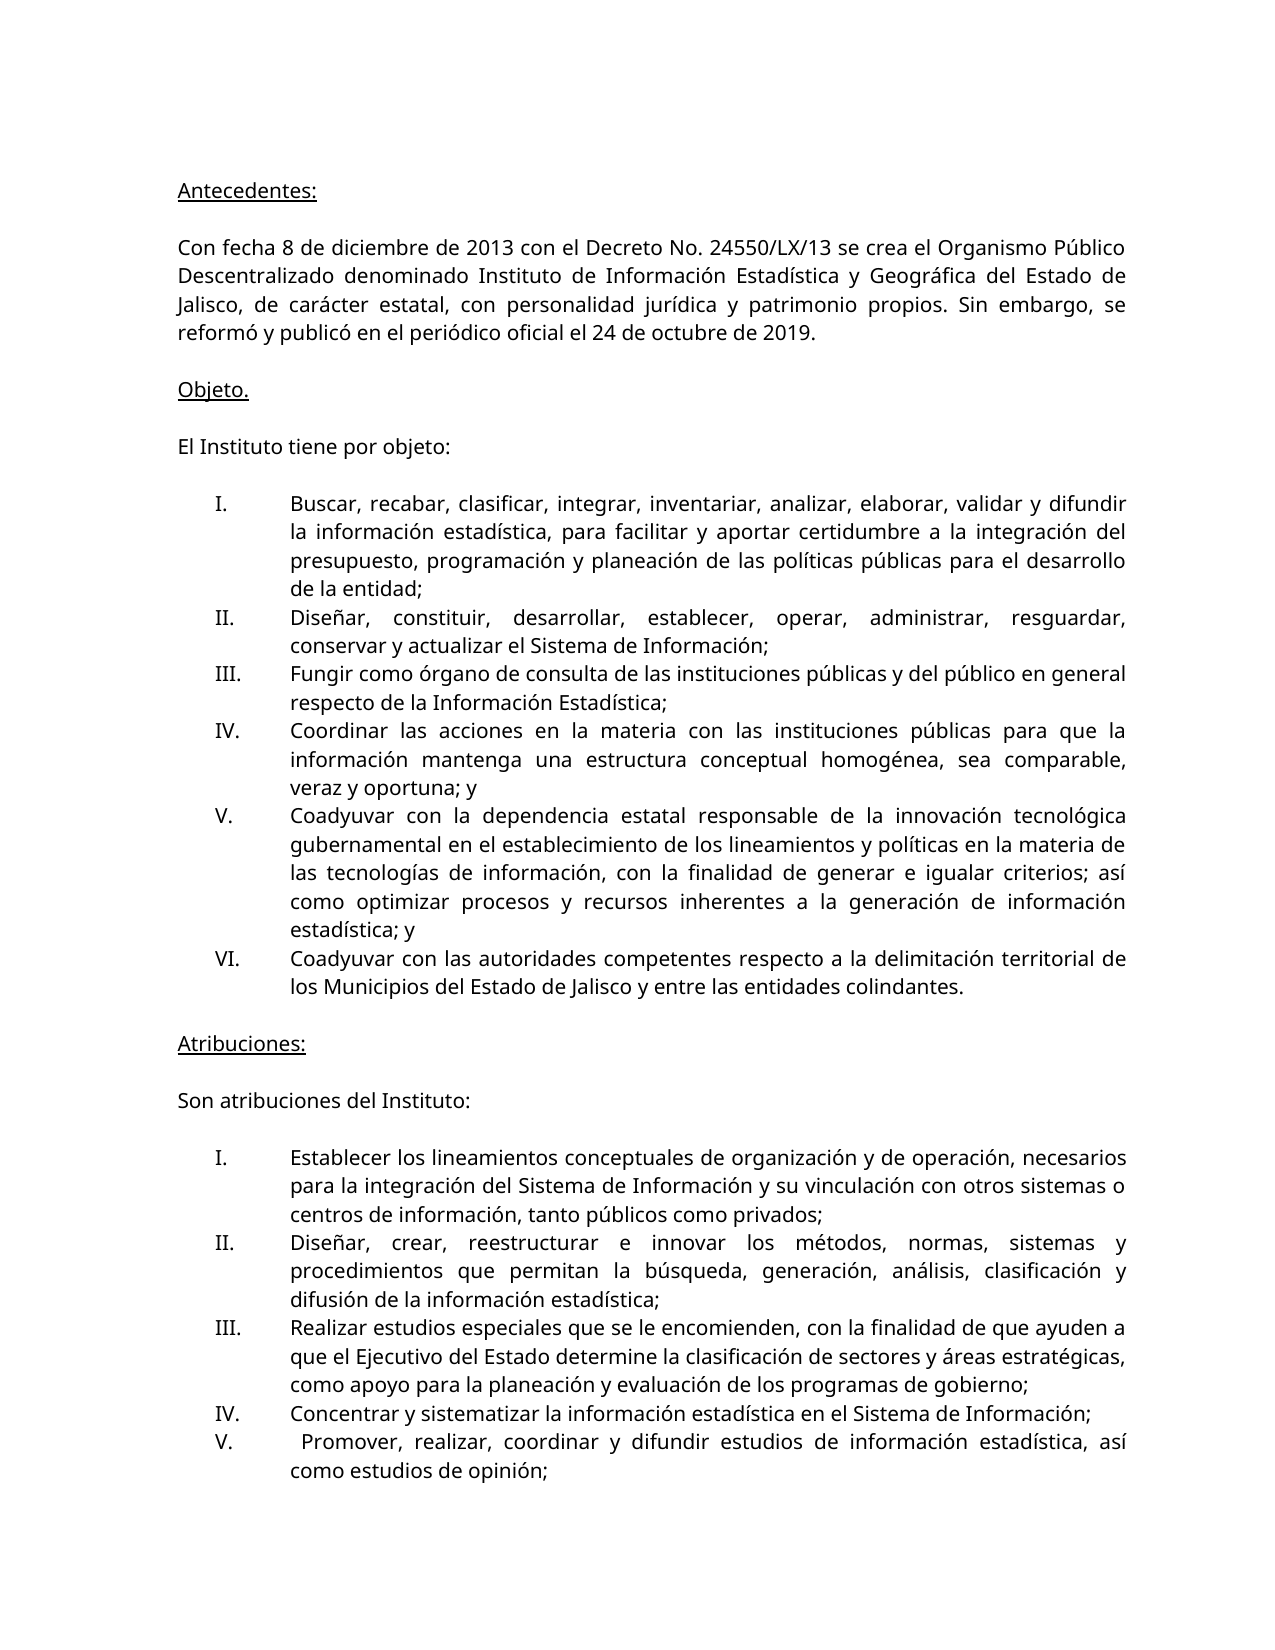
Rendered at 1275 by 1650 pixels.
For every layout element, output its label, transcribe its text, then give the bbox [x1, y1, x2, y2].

list Diseñar, crear, reestructurar e innovar los métodos, normas, sistemas y procedimientos que permitan la búsqueda, generación, análisis, clasificación y difusión de la información estadística; [215, 1228, 1127, 1313]
list Buscar, recabar, clasificar, integrar, inventariar, analizar, elaborar, validar y difundir la información estadística, para facilitar y aportar certidumbre a la integración del presupuesto, programación y planeación de las políticas públicas para el desarrollo de la entidad; [215, 489, 1127, 603]
text Objeto. [177, 375, 1127, 403]
list Establecer los lineamientos conceptuales de organización y de operación, necesarios para la integración del Sistema de Información y su vinculación con otros sistemas o centros de información, tanto públicos como privados; [215, 1143, 1127, 1228]
list Coordinar las acciones en la materia con las instituciones públicas para que la información mantenga una estructura conceptual homogénea, sea comparable, veraz y oportuna; y [215, 716, 1127, 802]
text El Instituto tiene por objeto: [177, 432, 1127, 460]
text Atribuciones: [177, 1029, 1127, 1058]
text Antecedentes: [177, 176, 1127, 204]
list Promover, realizar, coordinar y difundir estudios de información estadística, así como estudios de opinión; [215, 1427, 1127, 1484]
list Coadyuvar con la dependencia estatal responsable de la innovación tecnológica gubernamental en el establecimiento de los lineamientos y políticas en la materia de las tecnologías de información, con la finalidad de generar e igualar criterios; así como optimizar procesos y recursos inherentes a la generación de información estadística; y [215, 802, 1127, 944]
list Diseñar, constituir, desarrollar, establecer, operar, administrar, resguardar, conservar y actualizar el Sistema de Información; [215, 603, 1127, 659]
list Fungir como órgano de consulta de las instituciones públicas y del público en general respecto de la Información Estadística; [215, 659, 1127, 716]
list Coadyuvar con las autoridades competentes respecto a la delimitación territorial de los Municipios del Estado de Jalisco y entre las entidades colindantes. [215, 944, 1127, 1001]
list Concentrar y sistematizar la información estadística en el Sistema de Información; [215, 1399, 1127, 1427]
text Con fecha 8 de diciembre de 2013 con el Decreto No. 24550/LX/13 se crea el Organismo Público Descentralizado denominado Instituto de Información Estadística y Geográfica del Estado de Jalisco, de carácter estatal, con personalidad jurídica y patrimonio propios. Sin embargo, se reformó y publicó en el periódico oficial el 24 de octubre de 2019. [177, 233, 1127, 347]
list Realizar estudios especiales que se le encomienden, con la finalidad de que ayuden a que el Ejecutivo del Estado determine la clasificación de sectores y áreas estratégicas, como apoyo para la planeación y evaluación de los programas de gobierno; [215, 1313, 1127, 1399]
text Son atribuciones del Instituto: [177, 1086, 1127, 1114]
